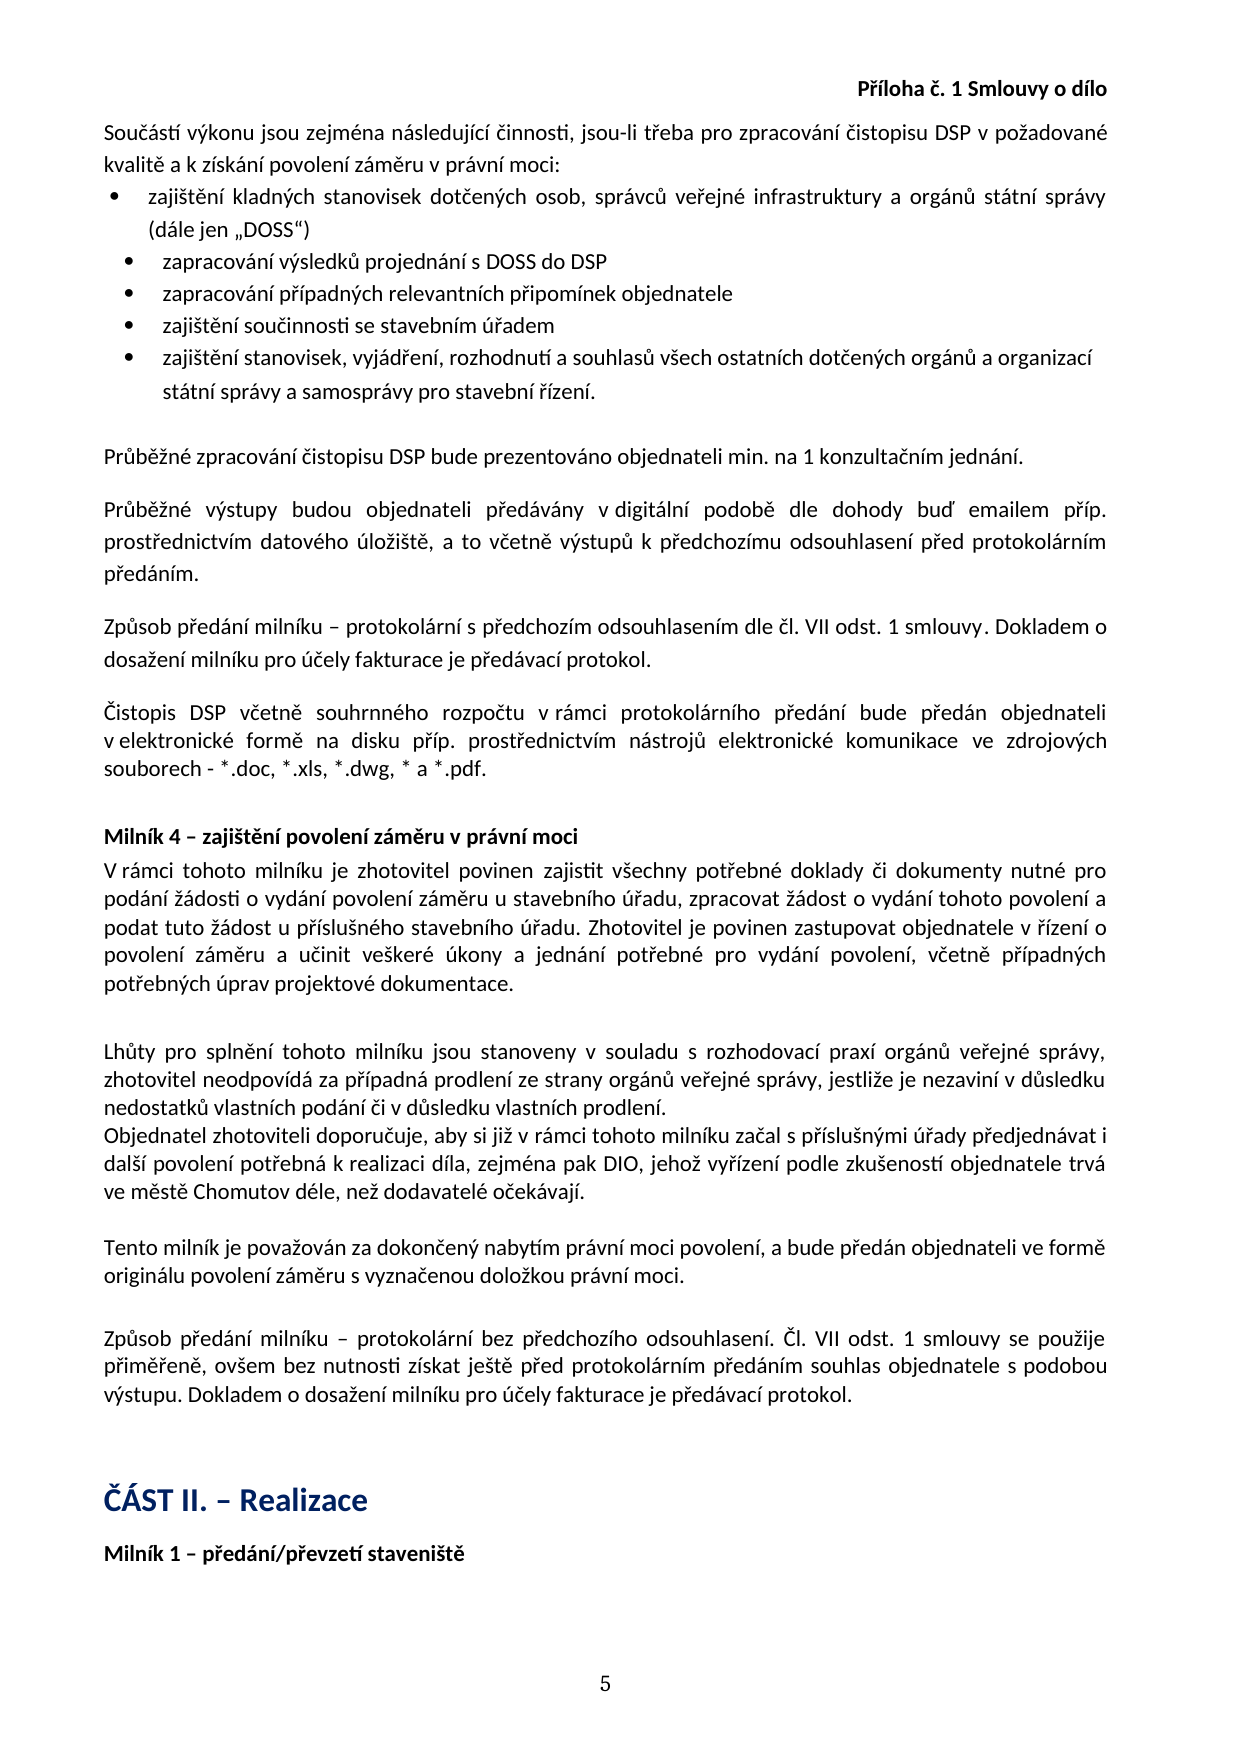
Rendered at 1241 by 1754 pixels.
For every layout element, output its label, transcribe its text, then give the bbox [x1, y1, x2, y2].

text Průběžné zpracování čistopisu DSP bude prezentováno objednateli min. na 1 konzultačním jednání. [103, 442, 1107, 470]
text Průběžné výstupy budou objednateli předávány v digitální podobě dle dohody buď emailem příp. prostřednictvím datového úložiště, a to včetně výstupů k předchozímu odsouhlasení před protokolárním předáním. [103, 495, 1107, 587]
list zajištění součinnosti se stavebním úřadem [125, 311, 1107, 339]
list zapracování výsledků projednání s DOSS do DSP [125, 247, 1107, 275]
text ČÁST II. – Realizace [103, 1479, 1107, 1520]
text Milník 1 – předání/převzetí staveniště [103, 1539, 1107, 1567]
text Součástí výkonu jsou zejména následující činnosti, jsou-li třeba pro zpracování čistopisu DSP v požadované kvalitě a k získání povolení záměru v právní moci: [103, 118, 1107, 178]
text Způsob předání milníku – protokolární bez předchozího odsouhlasení. Čl. VII odst. 1 smlouvy se použije přiměřeně, ovšem bez nutnosti získat ještě před protokolárním předáním souhlas objednatele s podobou výstupu. Dokladem o dosažení milníku pro účely fakturace je předávací protokol. [103, 1324, 1107, 1408]
list zajištění stanovisek, vyjádření, rozhodnutí a souhlasů všech ostatních dotčených orgánů a organizací státní správy a samosprávy pro stavební řízení. [125, 343, 1107, 405]
text Čistopis DSP včetně souhrnného rozpočtu v rámci protokolárního předání bude předán objednateli v elektronické formě na disku příp. prostřednictvím nástrojů elektronické komunikace ve zdrojových souborech - *.doc, *.xls, *.dwg, * a *.pdf. [103, 698, 1107, 782]
list zajištění kladných stanovisek dotčených osob, správců veřejné infrastruktury a orgánů státní správy (dále jen „DOSS“) [110, 182, 1107, 243]
text Lhůty pro splnění tohoto milníku jsou stanoveny v souladu s rozhodovací praxí orgánů veřejné správy, zhotovitel neodpovídá za případná prodlení ze strany orgánů veřejné správy, jestliže je nezaviní v důsledku nedostatků vlastních podání či v důsledku vlastních prodlení. [103, 1037, 1107, 1121]
list zapracování případných relevantních připomínek objednatele [125, 279, 1107, 307]
list Způsob předání milníku – protokolární s předchozím odsouhlasením dle čl. VII odst. 1 smlouvy. Dokladem o dosažení milníku pro účely fakturace je předávací protokol. [103, 612, 1107, 673]
text V rámci tohoto milníku je zhotovitel povinen zajistit všechny potřebné doklady či dokumenty nutné pro podání žádosti o vydání povolení záměru u stavebního úřadu, zpracovat žádost o vydání tohoto povolení a podat tuto žádost u příslušného stavebního úřadu. Zhotovitel je povinen zastupovat objednatele v řízení o povolení záměru a učinit veškeré úkony a jednání potřebné pro vydání povolení, včetně případných potřebných úprav projektové dokumentace. [103, 857, 1107, 997]
text Tento milník je považován za dokončený nabytím právní moci povolení, a bude předán objednateli ve formě originálu povolení záměru s vyznačenou doložkou právní moci. [103, 1233, 1107, 1289]
text Milník 4 – zajištění povolení záměru v právní moci [103, 822, 1107, 850]
text Objednatel zhotoviteli doporučuje, aby si již v rámci tohoto milníku začal s příslušnými úřady předjednávat i další povolení potřebná k realizaci díla, zejména pak DIO, jehož vyřízení podle zkušeností objednatele trvá ve městě Chomutov déle, než dodavatelé očekávají. [103, 1121, 1107, 1205]
